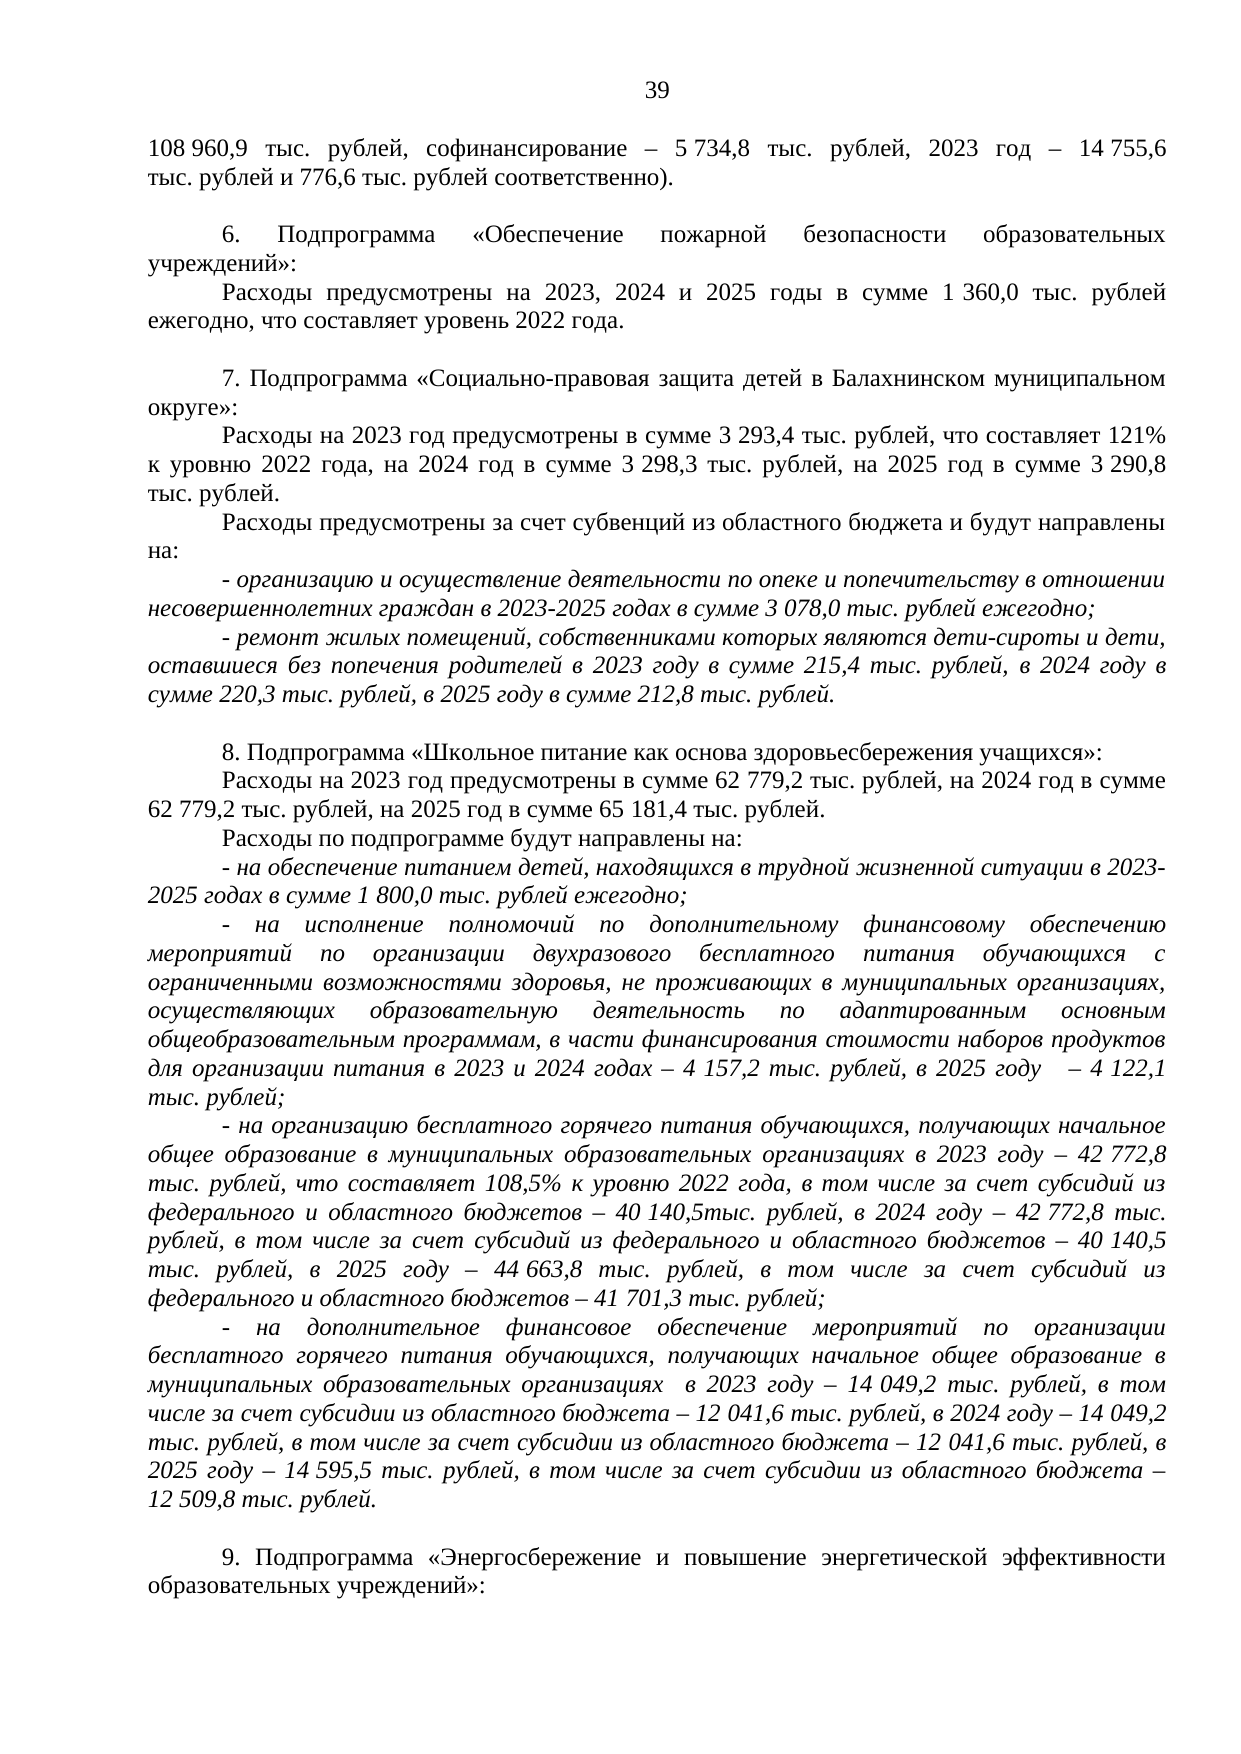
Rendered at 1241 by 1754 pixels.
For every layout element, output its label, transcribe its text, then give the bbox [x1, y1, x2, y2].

text 8. Подпрограмма «Школьное питание как основа здоровьесбережения учащихся»: [162, 737, 1166, 765]
text 9. Подпрограмма «Энергосбережение и повышение энергетической эффективности образовательных учреждений»: [148, 1542, 1166, 1599]
text Расходы на 2023 год предусмотрены в сумме 62 779,2 тыс. рублей, на 2024 год в сумме 62 779,2 тыс. рублей, на 2025 год в сумме 65 181,4 тыс. рублей. [148, 765, 1166, 823]
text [148, 133, 1166, 190]
text 6. Подпрограмма «Обеспечение пожарной безопасности образовательных учреждений»: [148, 219, 1166, 277]
text 7. Подпрограмма «Социально-правовая защита детей в Балахнинском муниципальном округе»: [148, 363, 1166, 420]
text - на обеспечение питанием детей, находящихся в трудной жизненной ситуации в 2023-2025 годах в сумме 1 800,0 тыс. рублей ежегодно; [148, 852, 1166, 909]
text Расходы предусмотрены за счет субвенций из областного бюджета и будут направлены на: [148, 507, 1166, 564]
text Расходы предусмотрены на 2023, 2024 и 2025 годы в сумме 1 360,0 тыс. рублей ежегодно, что составляет уровень 2022 года. [148, 277, 1166, 334]
text Расходы на 2023 год предусмотрены в сумме 3 293,4 тыс. рублей, что составляет 121% к уровню 2022 года, на 2024 год в сумме 3 298,3 тыс. рублей, на 2025 год в сумме 3 290,8 тыс. рублей. [148, 420, 1166, 507]
text - на дополнительное финансовое обеспечение мероприятий по организации бесплатного горячего питания обучающихся, получающих начальное общее образование в муниципальных образовательных организациях в 2023 году – 14 049,2 тыс. рублей, в том числе за счет субсидии из областного бюджета – 12 041,6 тыс. рублей, в 2024 году – 14 049,2 тыс. рублей, в том числе за счет субсидии из областного бюджета – 12 041,6 тыс. рублей, в 2025 году – 14 595,5 тыс. рублей, в том числе за счет субсидии из областного бюджета – 12 509,8 тыс. рублей. [148, 1312, 1166, 1513]
text - ремонт жилых помещений, собственниками которых являются дети-сироты и дети, оставшиеся без попечения родителей в 2023 году в сумме 215,4 тыс. рублей, в 2024 году в сумме 220,3 тыс. рублей, в 2025 году в сумме 212,8 тыс. рублей. [148, 622, 1166, 708]
text - организацию и осуществление деятельности по опеке и попечительству в отношении несовершеннолетних граждан в 2023-2025 годах в сумме 3 078,0 тыс. рублей ежегодно; [148, 564, 1166, 622]
text - на исполнение полномочий по дополнительному финансовому обеспечению мероприятий по организации двухразового бесплатного питания обучающихся с ограниченными возможностями здоровья, не проживающих в муниципальных организациях, осуществляющих образовательную деятельность по адаптированным основным общеобразовательным программам, в части финансирования стоимости наборов продуктов для организации питания в 2023 и 2024 годах – 4 157,2 тыс. рублей, в 2025 году – 4 122,1 тыс. рублей; [148, 909, 1166, 1110]
text Расходы по подпрограмме будут направлены на: [148, 823, 1166, 852]
text - на организацию бесплатного горячего питания обучающихся, получающих начальное общее образование в муниципальных образовательных организациях в 2023 году – 42 772,8 тыс. рублей, что составляет 108,5% к уровню 2022 года, в том числе за счет субсидий из федерального и областного бюджетов – 40 140,5тыс. рублей, в 2024 году – 42 772,8 тыс. рублей, в том числе за счет субсидий из федерального и областного бюджетов – 40 140,5 тыс. рублей, в 2025 году – 44 663,8 тыс. рублей, в том числе за счет субсидий из федерального и областного бюджетов – 41 701,3 тыс. рублей; [148, 1110, 1166, 1312]
